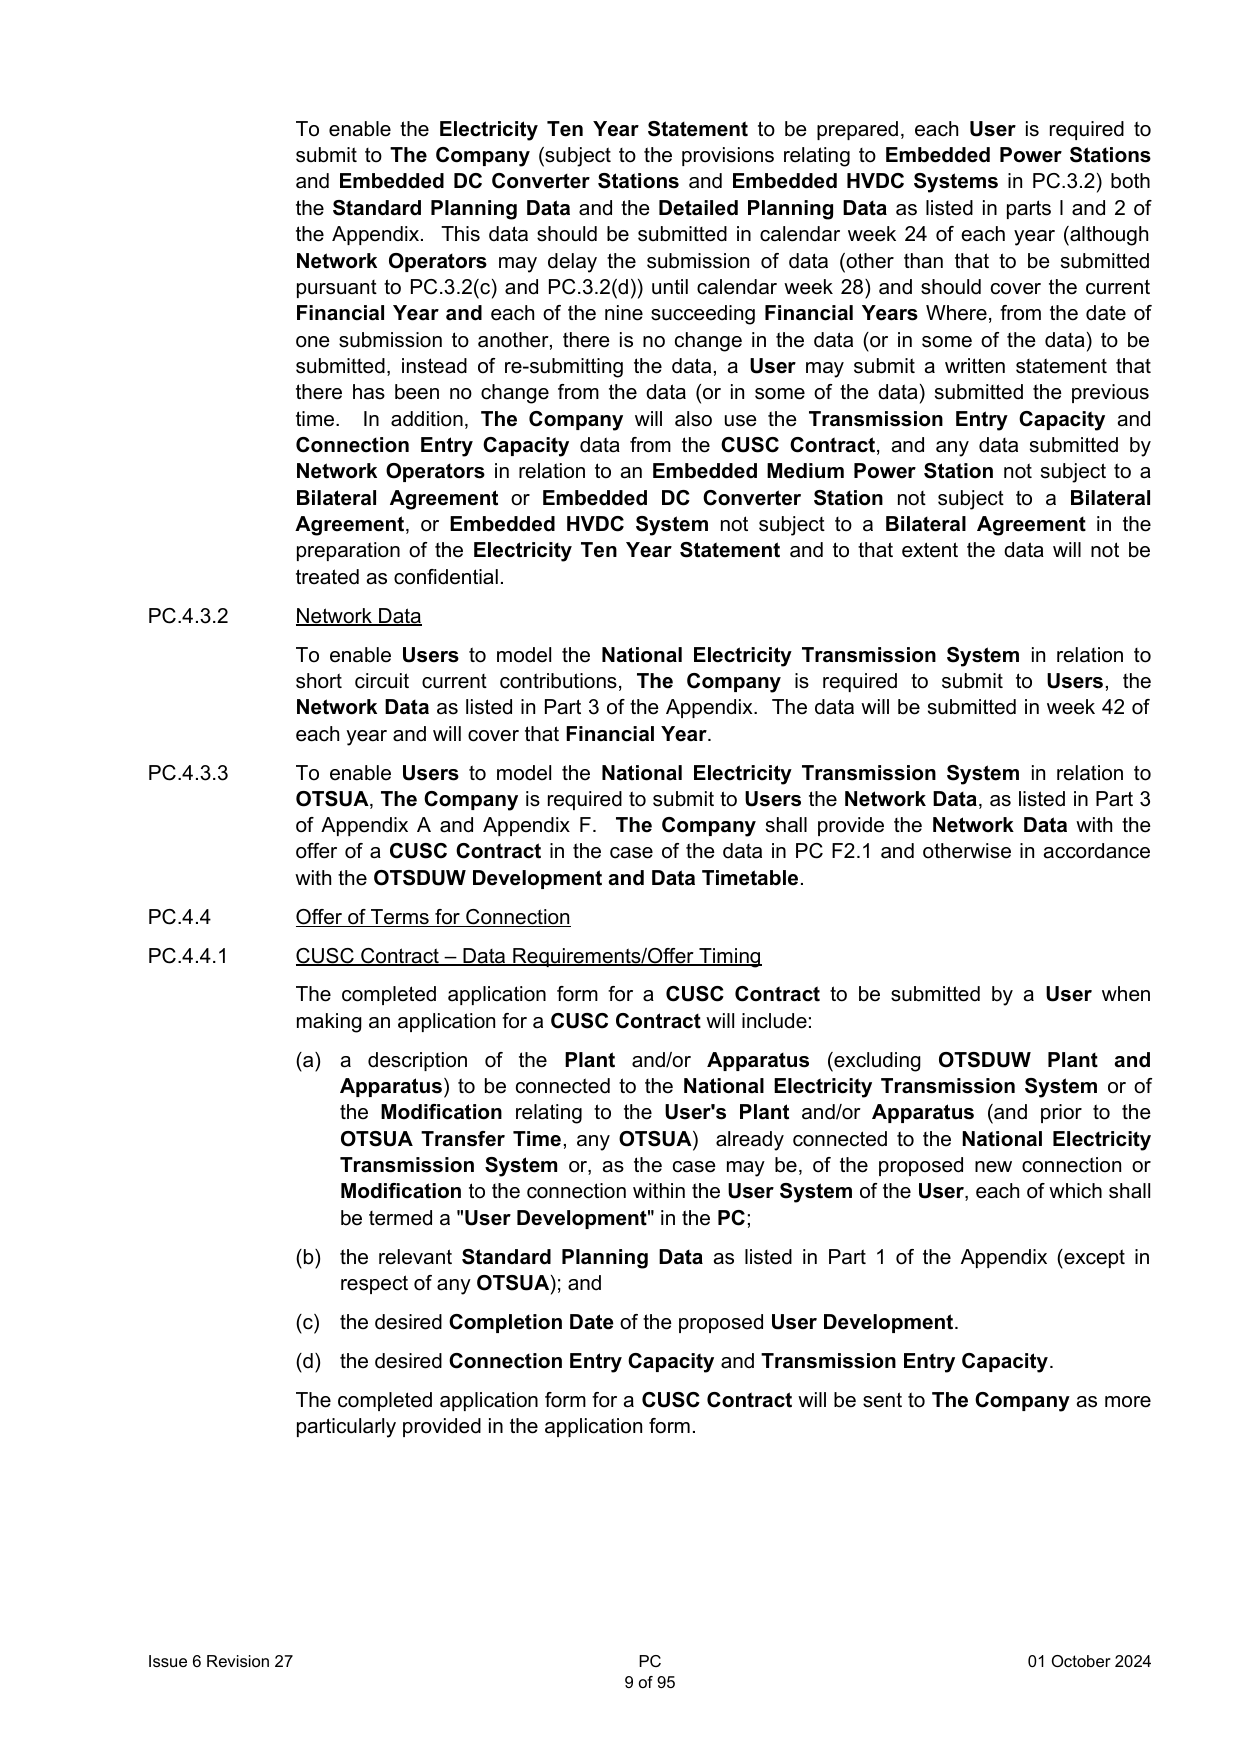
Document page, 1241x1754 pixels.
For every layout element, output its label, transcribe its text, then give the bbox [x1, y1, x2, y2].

text To enable Users to model the National Electricity Transmission System in relation to short circuit current contributions, The Company is required to submit to Users, the Network Data as listed in Part 3 of the Appendix. The data will be submitted in week 42 of each year and will cover that Financial Year. [148, 642, 1152, 745]
text The completed application form for a CUSC Contract to be submitted by a User when making an application for a CUSC Contract will include: [148, 982, 1152, 1033]
text (b) the relevant Standard Planning Data as listed in Part 1 of the Appendix (except in respect of any OTSUA); and [295, 1244, 1152, 1295]
text The completed application form for a CUSC Contract will be sent to The Company as more particularly provided in the application form. [148, 1387, 1152, 1438]
text (a) a description of the Plant and/or Apparatus (excluding OTSDUW Plant and Apparatus) to be connected to the National Electricity Transmission System or of the Modification relating to the User's Plant and/or Apparatus (and prior to the OTSUA Transfer Time, any OTSUA) already connected to the National Electricity Transmission System or, as the case may be, of the proposed new connection or Modification to the connection within the User System of the User, each of which shall be termed a "User Development" in the PC; [295, 1047, 1152, 1229]
text PC.4.3.3 To enable Users to model the National Electricity Transmission System in relation to OTSUA, The Company is required to submit to Users the Network Data, as listed in Part 3 of Appendix A and Appendix F. The Company shall provide the Network Data with the offer of a CUSC Contract in the case of the data in PC F2.1 and otherwise in accordance with the OTSDUW Development and Data Timetable. [148, 760, 1152, 890]
text (c) the desired Completion Date of the proposed User Development. [295, 1310, 1152, 1334]
text PC.4.4 Offer of Terms for Connection [148, 904, 1152, 928]
text To enable the Electricity Ten Year Statement to be prepared, each User is required to submit to The Company (subject to the provisions relating to Embedded Power Stations and Embedded DC Converter Stations and Embedded HVDC Systems in PC.3.2) both the Standard Planning Data and the Detailed Planning Data as listed in parts l and 2 of the Appendix. This data should be submitted in calendar week 24 of each year (although Network Operators may delay the submission of data (other than that to be submitted pursuant to PC.3.2(c) and PC.3.2(d)) until calendar week 28) and should cover the current Financial Year and each of the nine succeeding Financial Years Where, from the date of one submission to another, there is no change in the data (or in some of the data) to be submitted, instead of re-submitting the data, a User may submit a written statement that there has been no change from the data (or in some of the data) submitted the previous time. In addition, The Company will also use the Transmission Entry Capacity and Connection Entry Capacity data from the CUSC Contract, and any data submitted by Network Operators in relation to an Embedded Medium Power Station not subject to a Bilateral Agreement or Embedded DC Converter Station not subject to a Bilateral Agreement, or Embedded HVDC System not subject to a Bilateral Agreement in the preparation of the Electricity Ten Year Statement and to that extent the data will not be treated as confidential. [148, 117, 1152, 589]
text PC.4.3.2 Network Data [148, 603, 1152, 627]
text PC.4.4.1 CUSC Contract – Data Requirements/Offer Timing [148, 943, 1152, 967]
text (d) the desired Connection Entry Capacity and Transmission Entry Capacity. [295, 1348, 1152, 1372]
